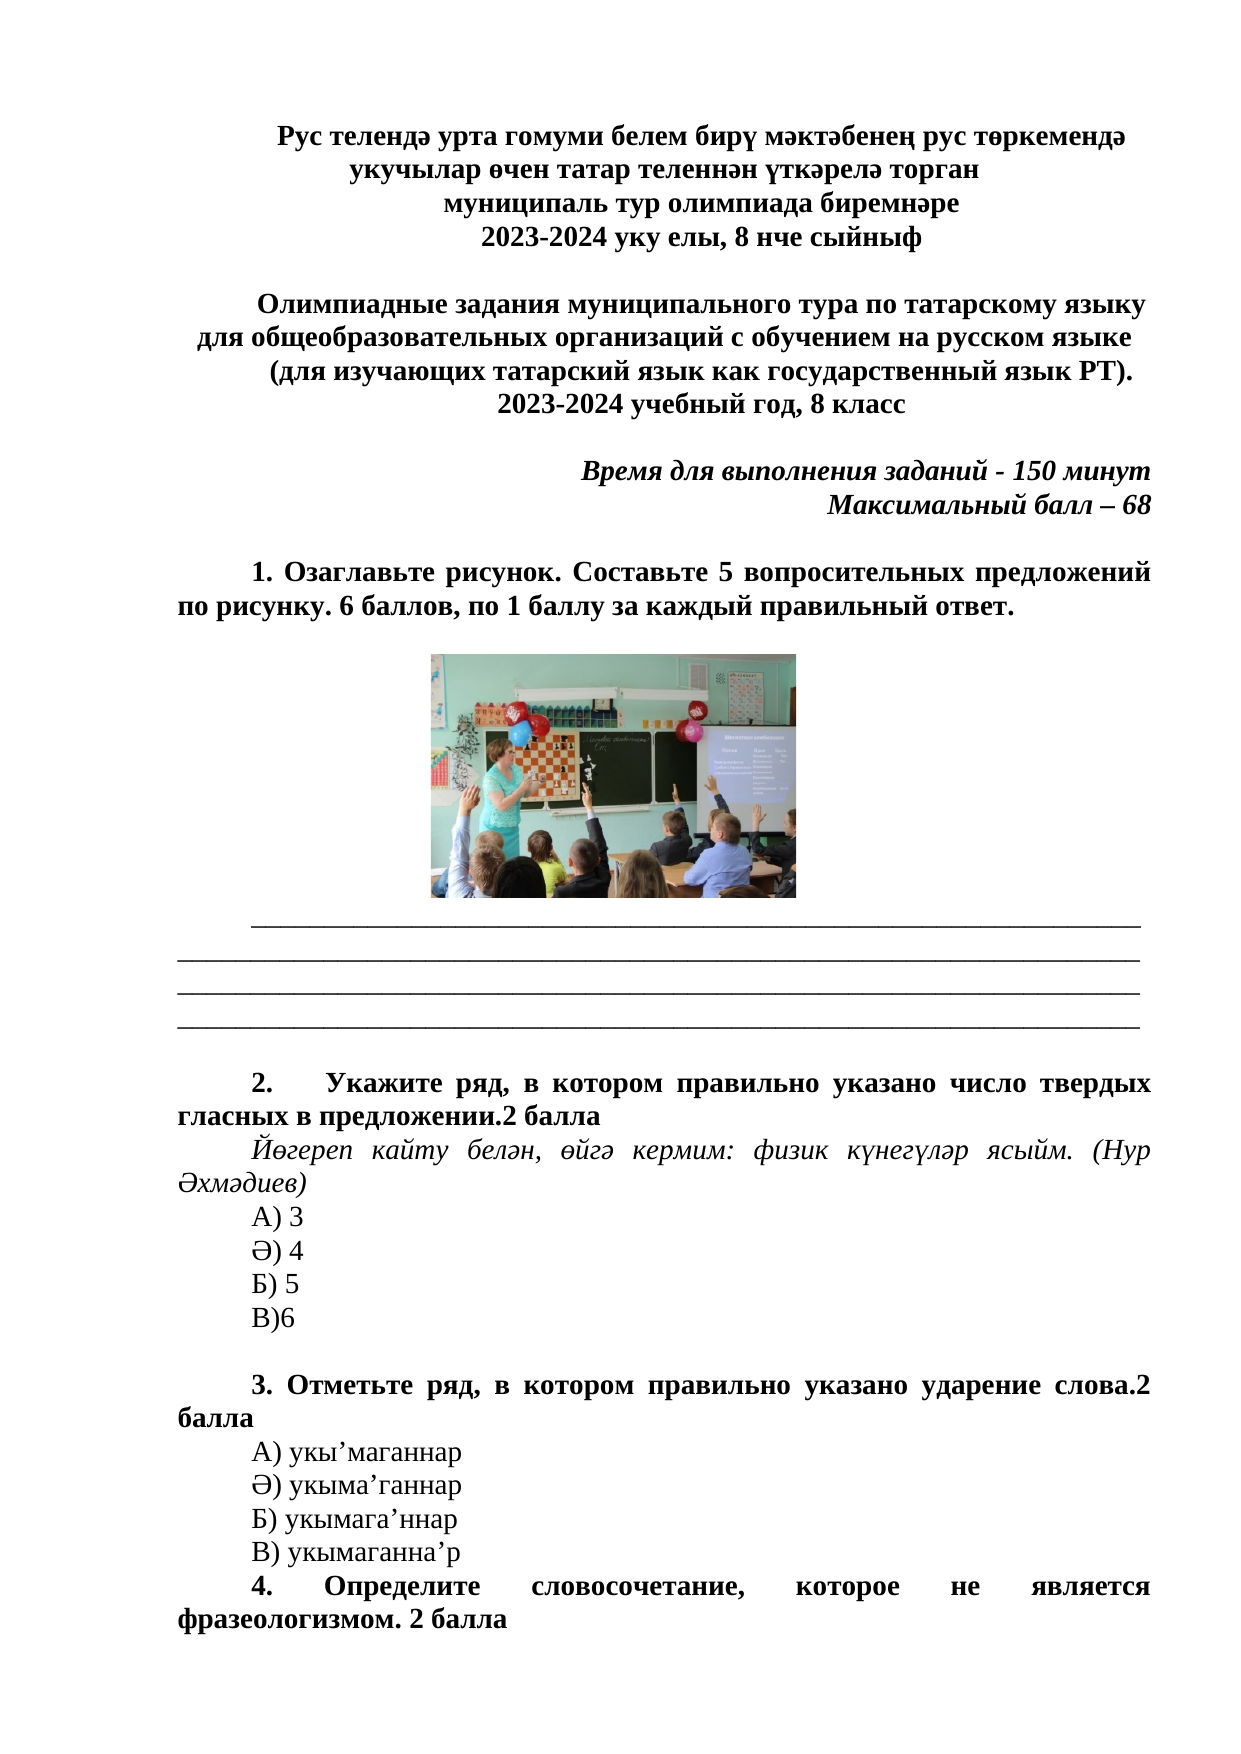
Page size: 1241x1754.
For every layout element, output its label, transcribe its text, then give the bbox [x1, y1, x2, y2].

text А) 3 [177, 1199, 1152, 1233]
text Рус телендә урта гомуми белем бирү мәктәбенең рус төркемендә укучылар өчен татар теленнән үткәрелә торган [177, 118, 1152, 185]
text Ә) укыма’ганнар [177, 1467, 1152, 1501]
text В) укымаганна’р [177, 1534, 1152, 1568]
text ___________________________________________________________________________________________________________________________________________________________________________________________________________________________________________________________________ [177, 897, 1152, 1031]
picture [430, 654, 797, 898]
list Укажите ряд, в котором правильно указано число твердых гласных в предложении.2 балла [177, 1065, 1152, 1132]
text Олимпиадные задания муниципального тура по татарскому языку для общеобразовательных организаций с обучением на русском языке [177, 286, 1152, 353]
text Ә) 4 [177, 1233, 1152, 1266]
text 1. Озаглавьте рисунок. Составьте 5 вопросительных предложений по рисунку. 6 баллов, по 1 баллу за каждый правильный ответ. [177, 554, 1152, 621]
text (для изучающих татарский язык как государственный язык РТ). [177, 353, 1152, 386]
text Б) 5 [177, 1266, 1152, 1300]
text 2023-2024 учебный год, 8 класс [177, 386, 1152, 420]
text 2023-2024 уку елы, 8 нче сыйныф [177, 219, 1152, 252]
text А) укы’маганнар [177, 1434, 1152, 1467]
text В)6 [177, 1300, 1152, 1333]
text 3. Отметьте ряд, в котором правильно указано ударение слова.2 балла [177, 1367, 1152, 1434]
text Йөгереп кайту белән, өйгә кермим: физик күнегүләр ясыйм. (Нур Әхмәдиев) [177, 1132, 1152, 1199]
text Б) укымага’ннар [177, 1501, 1152, 1534]
text Время для выполнения заданий - 150 минут [177, 453, 1152, 487]
text Максимальный балл – 68 [177, 487, 1152, 521]
text 4. Определите словосочетание, которое не является фразеологизмом. 2 балла [177, 1568, 1152, 1635]
text муниципаль тур олимпиада биремнәре [177, 185, 1152, 219]
